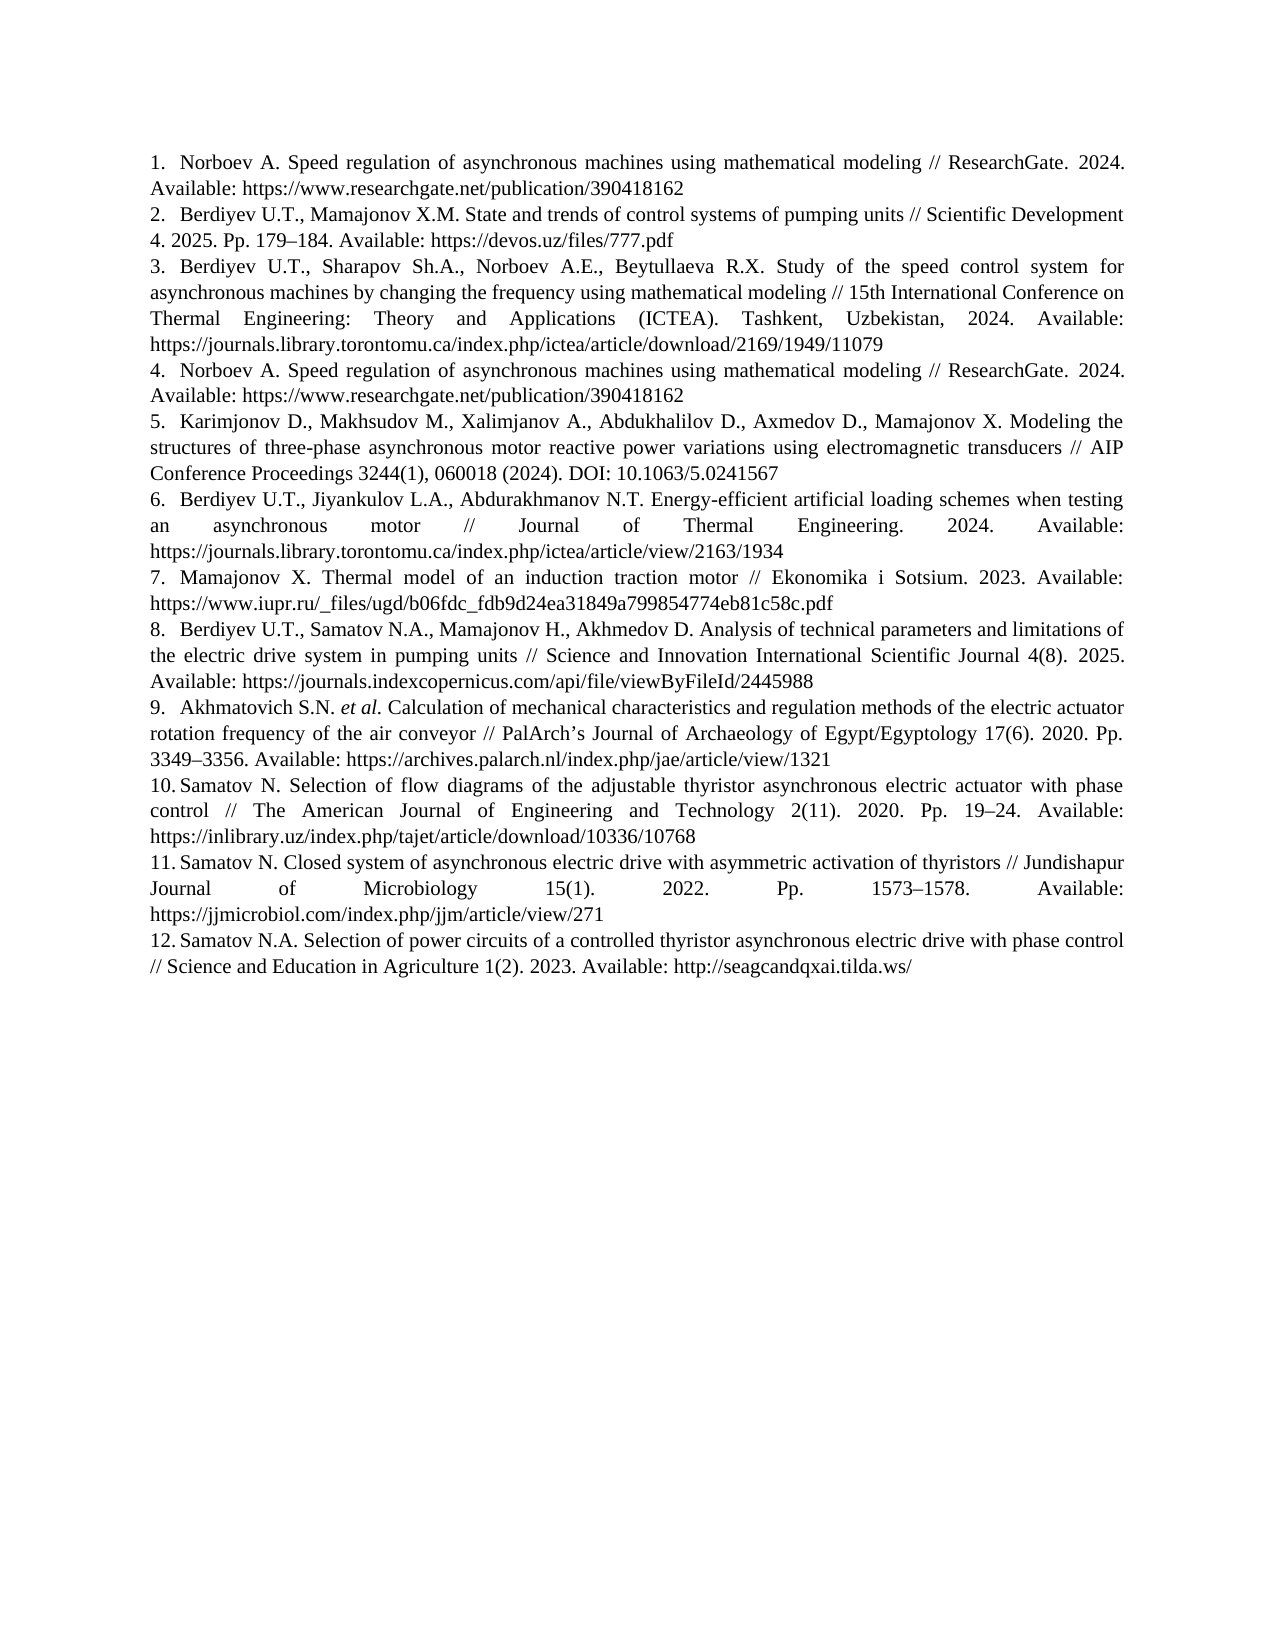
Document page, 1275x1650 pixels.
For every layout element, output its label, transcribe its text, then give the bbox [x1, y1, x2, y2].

subtitle Mamajonov X. Thermal model of an induction traction motor // Ekonomika i Sotsium. 2023. Available: https://www.iupr.ru/_files/ugd/b06fdc_fdb9d24ea31849a799854774eb81c58c.pdf [150, 565, 1125, 615]
subtitle Berdiyev U.T., Sharapov Sh.A., Norboev A.E., Beytullaeva R.X. Study of the speed control system for asynchronous machines by changing the frequency using mathematical modeling // 15th International Conference on Thermal Engineering: Theory and Applications (ICTEA). Tashkent, Uzbekistan, 2024. Available: https://journals.library.torontomu.ca/index.php/ictea/article/download/2169/1949/11079 [150, 254, 1125, 356]
subtitle Akhmatovich S.N. et al. Calculation of mechanical characteristics and regulation methods of the electric actuator rotation frequency of the air conveyor // PalArch’s Journal of Archaeology of Egypt/Egyptology 17(6). 2020. Pp. 3349–3356. Available: https://archives.palarch.nl/index.php/jae/article/view/1321 [150, 695, 1125, 771]
subtitle Norboev A. Speed regulation of asynchronous machines using mathematical modeling // ResearchGate. 2024. Available: https://www.researchgate.net/publication/390418162 [150, 357, 1125, 407]
subtitle Norboev A. Speed regulation of asynchronous machines using mathematical modeling // ResearchGate. 2024. Available: https://www.researchgate.net/publication/390418162 [150, 150, 1125, 200]
subtitle Samatov N. Closed system of asynchronous electric drive with asymmetric activation of thyristors // Jundishapur Journal of Microbiology 15(1). 2022. Pp. 1573–1578. Available: https://jjmicrobiol.com/index.php/jjm/article/view/271 [150, 850, 1125, 926]
subtitle Berdiyev U.T., Mamajonov X.M. State and trends of control systems of pumping units // Scientific Development 4. 2025. Pp. 179–184. Available: https://devos.uz/files/777.pdf [150, 202, 1125, 252]
subtitle Samatov N. Selection of flow diagrams of the adjustable thyristor asynchronous electric actuator with phase control // The American Journal of Engineering and Technology 2(11). 2020. Pp. 19–24. Available: https://inlibrary.uz/index.php/tajet/article/download/10336/10768 [150, 772, 1125, 848]
subtitle Berdiyev U.T., Jiyankulov L.A., Abdurakhmanov N.T. Energy-efficient artificial loading schemes when testing an asynchronous motor // Journal of Thermal Engineering. 2024. Available: https://journals.library.torontomu.ca/index.php/ictea/article/view/2163/1934 [150, 487, 1125, 563]
subtitle Samatov N.A. Selection of power circuits of a controlled thyristor asynchronous electric drive with phase control // Science and Education in Agriculture 1(2). 2023. Available: http://seagcandqxai.tilda.ws/ [150, 928, 1125, 978]
subtitle Karimjonov D., Makhsudov M., Xalimjanov A., Abdukhalilov D., Axmedov D., Mamajonov X. Modeling the structures of three-phase asynchronous motor reactive power variations using electromagnetic transducers // AIP Conference Proceedings 3244(1), 060018 (2024). DOI: 10.1063/5.0241567 [150, 409, 1125, 485]
subtitle Berdiyev U.T., Samatov N.A., Mamajonov H., Akhmedov D. Analysis of technical parameters and limitations of the electric drive system in pumping units // Science and Innovation International Scientific Journal 4(8). 2025. Available: https://journals.indexcopernicus.com/api/file/viewByFileId/2445988 [150, 617, 1125, 693]
